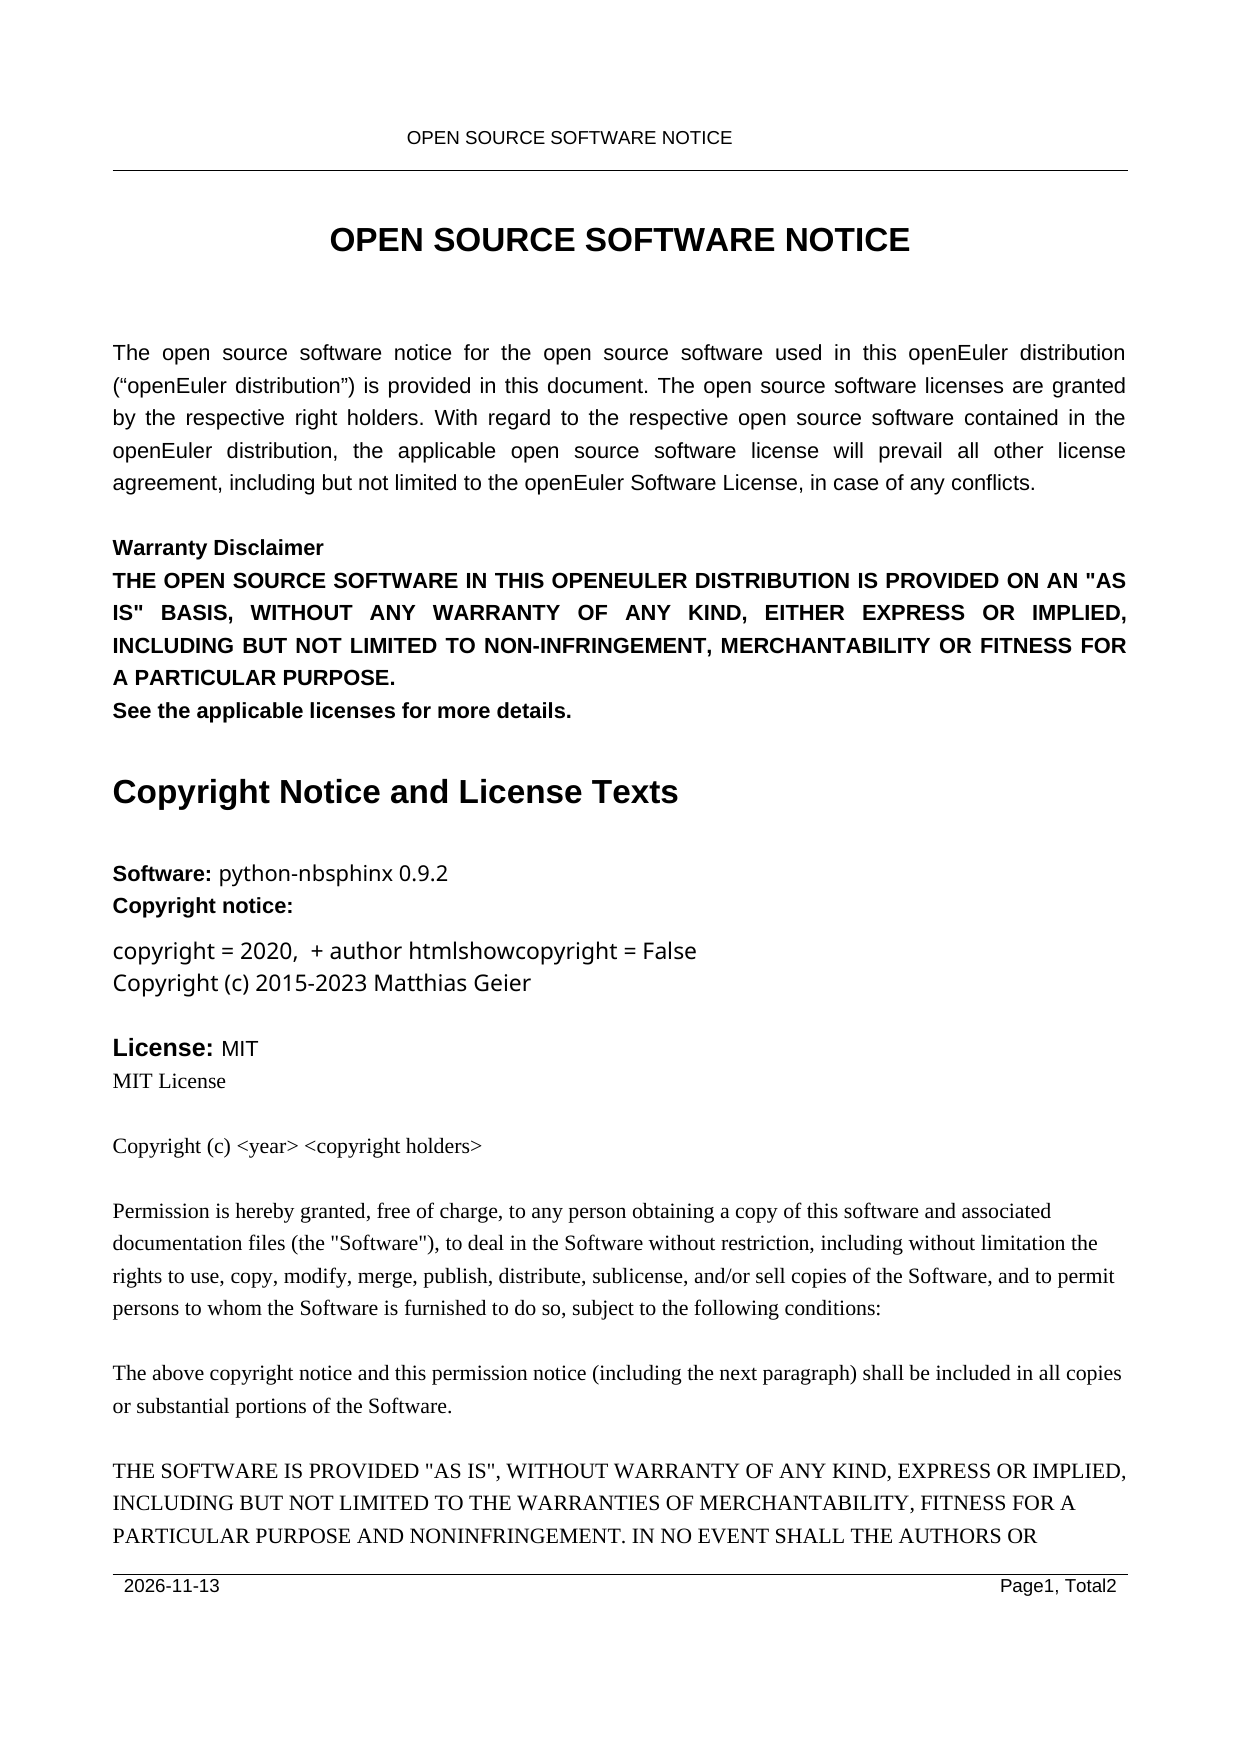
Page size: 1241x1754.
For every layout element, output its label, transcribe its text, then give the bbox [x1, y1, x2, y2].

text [112, 1064, 1128, 1551]
text copyright = 2020, + author htmlshowcopyright = False Copyright (c) 2015-2023 Matthias Geier [112, 934, 1128, 1031]
text Copyright Notice and License Texts [112, 759, 1128, 824]
text Warranty Disclaimer [112, 531, 1128, 564]
text The open source software notice for the open source software used in this openEuler distribution (“openEuler distribution”) is provided in this document. The open source software licenses are granted by the respective right holders. With regard to the respective open source software contained in the openEuler distribution, the applicable open source software license will prevail all other license agreement, including but not limited to the openEuler Software License, in case of any conflicts. [112, 336, 1128, 499]
text OPEN SOURCE SOFTWARE NOTICE [112, 206, 1128, 271]
text License: MIT [112, 1031, 1128, 1064]
text Copyright notice: [112, 889, 1128, 921]
text THE OPEN SOURCE SOFTWARE IN THIS OPENEULER DISTRIBUTION IS PROVIDED ON AN "AS IS" BASIS, WITHOUT ANY WARRANTY OF ANY KIND, EITHER EXPRESS OR IMPLIED, INCLUDING BUT NOT LIMITED TO NON-INFRINGEMENT, MERCHANTABILITY OR FITNESS FOR A PARTICULAR PURPOSE. See the applicable licenses for more details. [112, 564, 1128, 726]
title Software: python-nbsphinx 0.9.2 [112, 856, 1128, 889]
